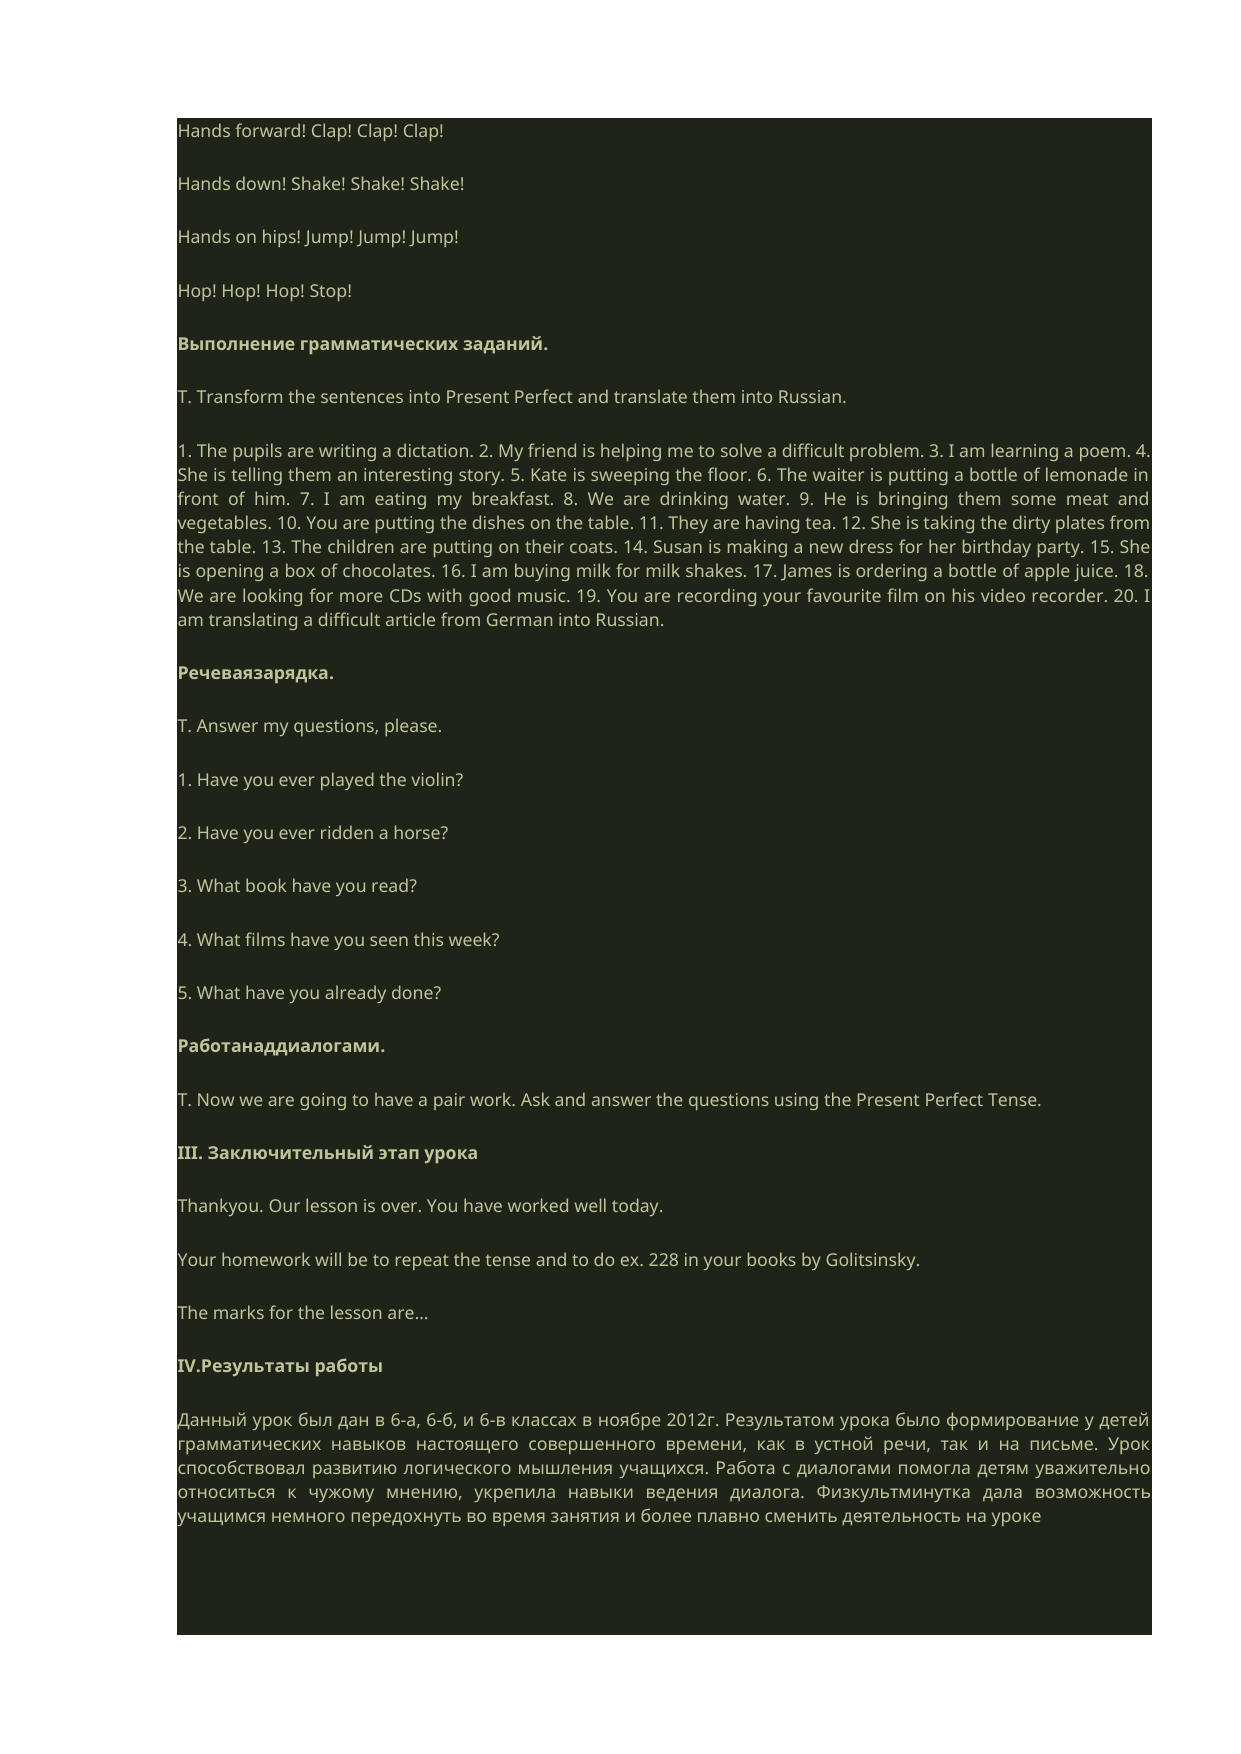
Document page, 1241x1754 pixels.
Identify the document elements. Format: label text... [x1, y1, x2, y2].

text 1. The pupils are writing a dictation. 2. My friend is helping me to solve a difficult problem. 3. I am learning a poem. 4. She is telling them an interesting story. 5. Kate is sweeping the floor. 6. The waiter is putting a bottle of lemonade in front of him. 7. I am eating my breakfast. 8. We are drinking water. 9. He is bringing them some meat and vegetables. 10. You are putting the dishes on the table. 11. They are having tea. 12. She is taking the dirty plates from the table. 13. The children are putting on their coats. 14. Susan is making a new dress for her birthday party. 15. She is opening a box of chocolates. 16. I am buying milk for milk shakes. 17. James is ordering a bottle of apple juice. 18. We are looking for more CDs with good music. 19. You are recording your favourite film on his video recorder. 20. I am translating a difficult article from German into Russian. [177, 438, 1152, 631]
text 2. Have you ever ridden a horse? [177, 821, 1152, 845]
text T. Now we are going to have a pair work. Ask and answer the questions using the Present Perfect Tense. [177, 1087, 1152, 1111]
text IV.Результаты работы [177, 1354, 1152, 1378]
text Данный урок был дан в 6-а, 6-б, и 6-в классах в ноябре 2012г. Результатом урока было формирование у детей грамматических навыков настоящего совершенного времени, как в устной речи, так и на письме. Урок способствовал развитию логического мышления учащихся. Работа с диалогами помогла детям уважительно относиться к чужому мнению, укрепила навыки ведения диалога. Физкультминутка дала возможность учащимся немного передохнуть во время занятия и более плавно сменить деятельность на уроке [177, 1407, 1152, 1528]
text Выполнение грамматических заданий. [177, 331, 1152, 356]
text The marks for the lesson are… [177, 1301, 1152, 1325]
text 4. What films have you seen this week? [177, 927, 1152, 951]
text Hop! Hop! Hop! Stop! [177, 278, 1152, 302]
text Hands forward! Clap! Clap! Clap! [177, 118, 1152, 142]
text Thankyou. Our lesson is over. You have worked well today. [177, 1194, 1152, 1218]
text Your homework will be to repeat the tense and to do ex. 228 in your books by Golitsinsky. [177, 1247, 1152, 1271]
text III. Заключительный этап урока [177, 1141, 1152, 1165]
text 5. What have you already done? [177, 981, 1152, 1005]
text 3. What book have you read? [177, 874, 1152, 898]
text Работанаддиалогами. [177, 1034, 1152, 1058]
text Hands on hips! Jump! Jump! Jump! [177, 225, 1152, 249]
text 1. Have you ever played the violin? [177, 767, 1152, 791]
text T. Transform the sentences into Present Perfect and translate them into Russian. [177, 385, 1152, 409]
text Hands down! Shake! Shake! Shake! [177, 171, 1152, 196]
text Речеваязарядка. [177, 661, 1152, 685]
text T. Answer my questions, please. [177, 714, 1152, 738]
